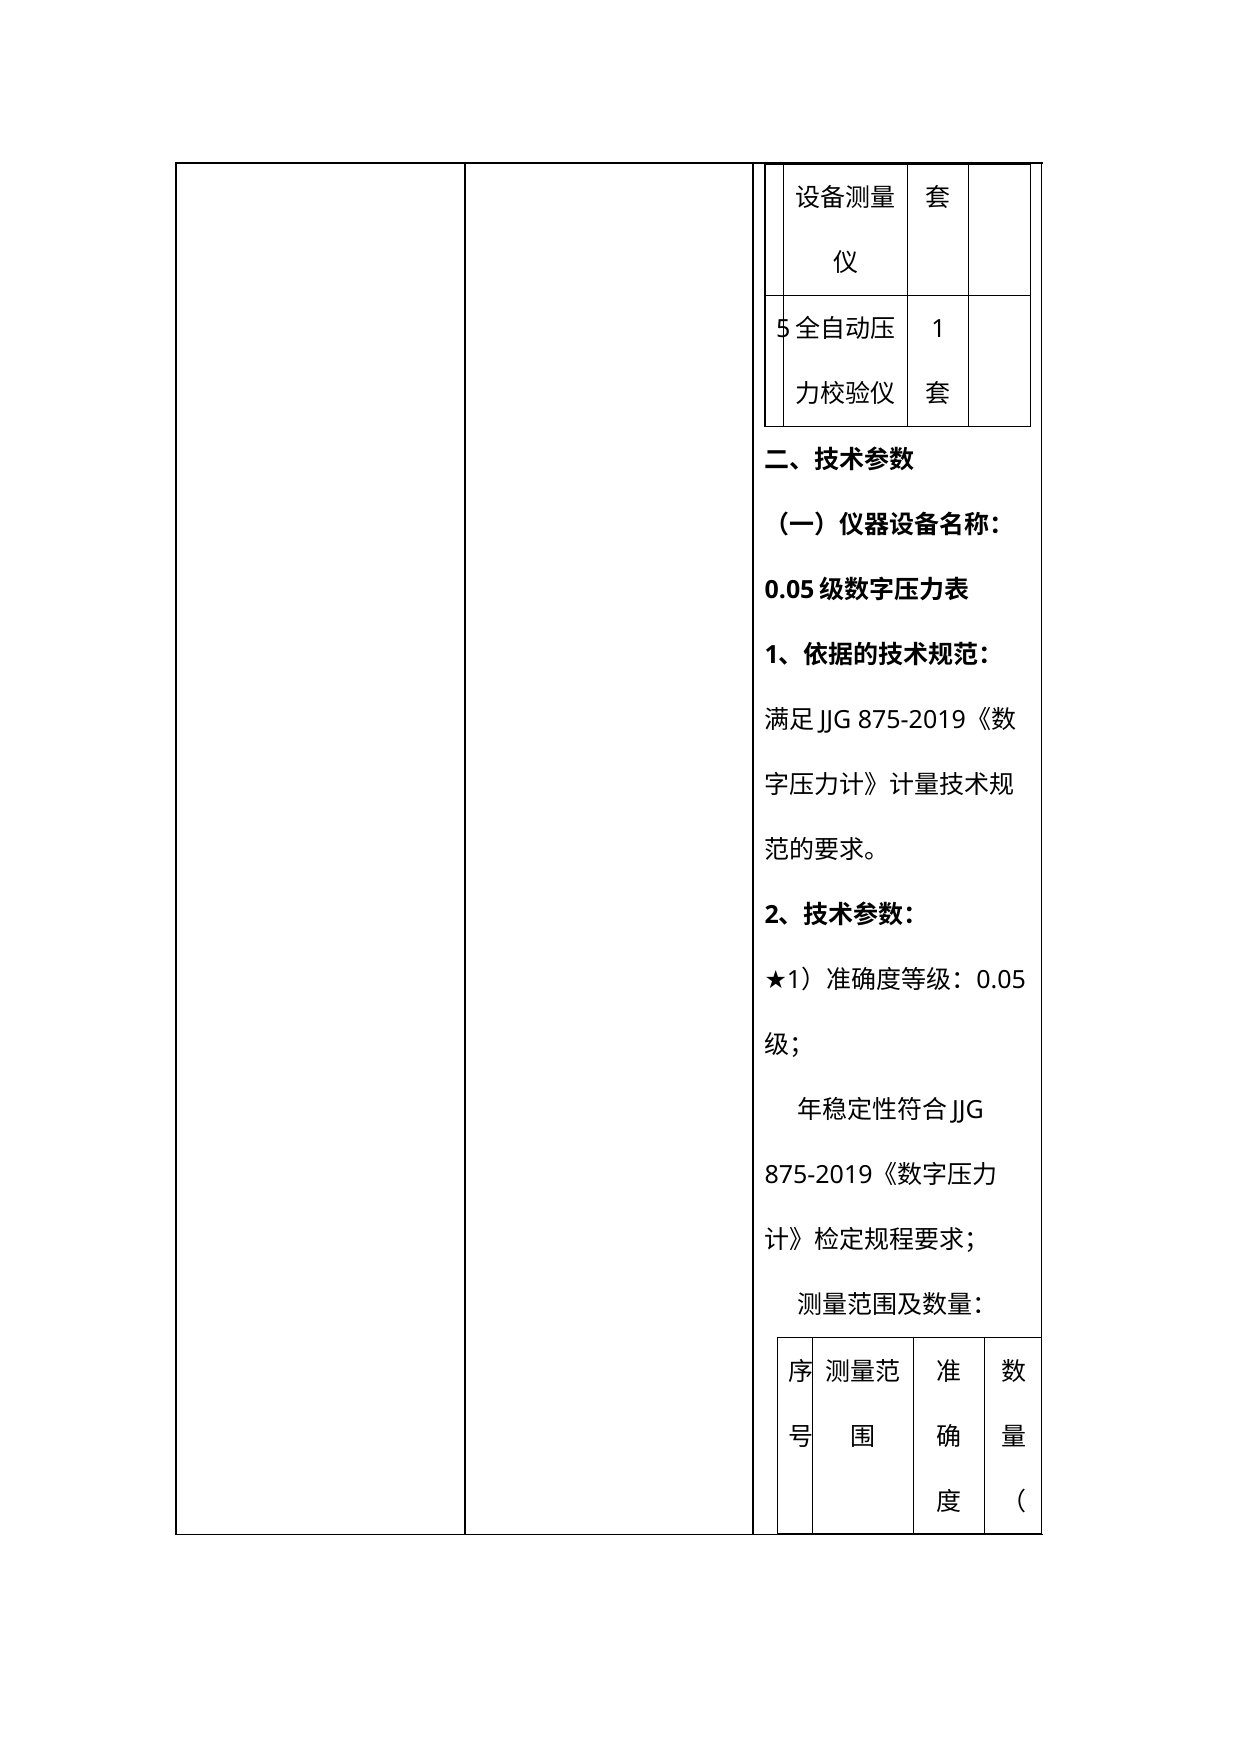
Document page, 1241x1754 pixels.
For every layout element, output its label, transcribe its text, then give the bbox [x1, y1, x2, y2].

table_cell [466, 164, 752, 1534]
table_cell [754, 164, 1041, 1534]
table_cell 1 [177, 164, 464, 1534]
